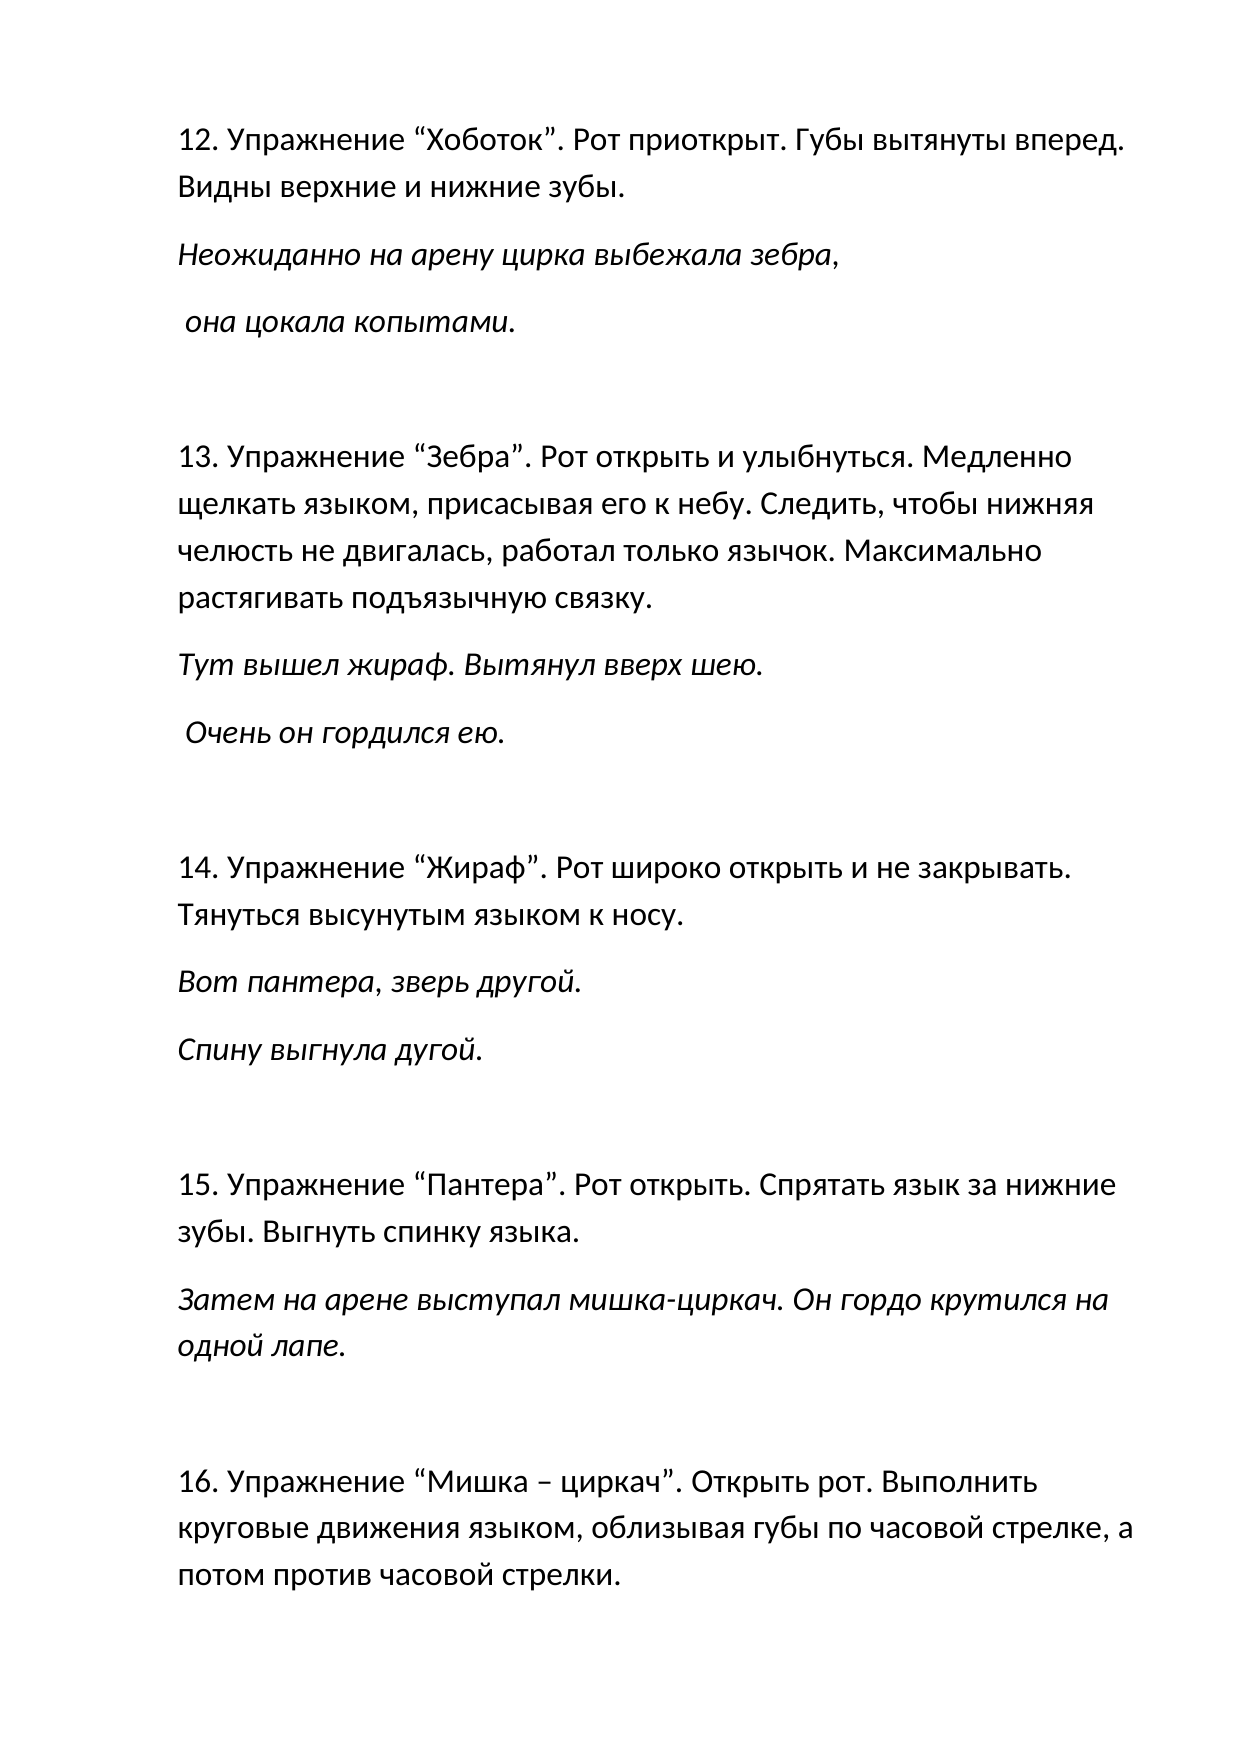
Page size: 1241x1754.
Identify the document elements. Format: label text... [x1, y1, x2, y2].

text 14. Упражнение “Жираф”. Рот широко открыть и не закрывать. Тянуться высунутым языком к носу. [177, 846, 1152, 933]
text 13. Упражнение “Зебра”. Рот открыть и улыбнуться. Медленно щелкать языком, присасывая его к небу. Следить, чтобы нижняя челюсть не двигалась, работал только язычок. Максимально растягивать подъязычную связку. [177, 435, 1152, 616]
text Неожиданно на арену цирка выбежала зебра, [177, 232, 1152, 273]
text Спину выгнула дугой. [177, 1028, 1152, 1069]
text 16. Упражнение “Мишка – циркач”. Открыть рот. Выполнить круговые движения языком, облизывая губы по часовой стрелке, а потом против часовой стрелки. [177, 1459, 1152, 1594]
text Очень он гордился ею. [177, 711, 1152, 752]
text 15. Упражнение “Пантера”. Рот открыть. Спрятать язык за нижние зубы. Выгнуть спинку языка. [177, 1163, 1152, 1251]
text 12. Упражнение “Хоботок”. Рот приоткрыт. Губы вытянуты вперед. Видны верхние и нижние зубы. [177, 118, 1152, 206]
text она цокала копытами. [177, 300, 1152, 341]
text Затем на арене выступал мишка-циркач. Он гордо крутился на одной лапе. [177, 1278, 1152, 1365]
text Тут вышел жираф. Вытянул вверх шею. [177, 643, 1152, 684]
text Вот пантера, зверь другой. [177, 960, 1152, 1001]
